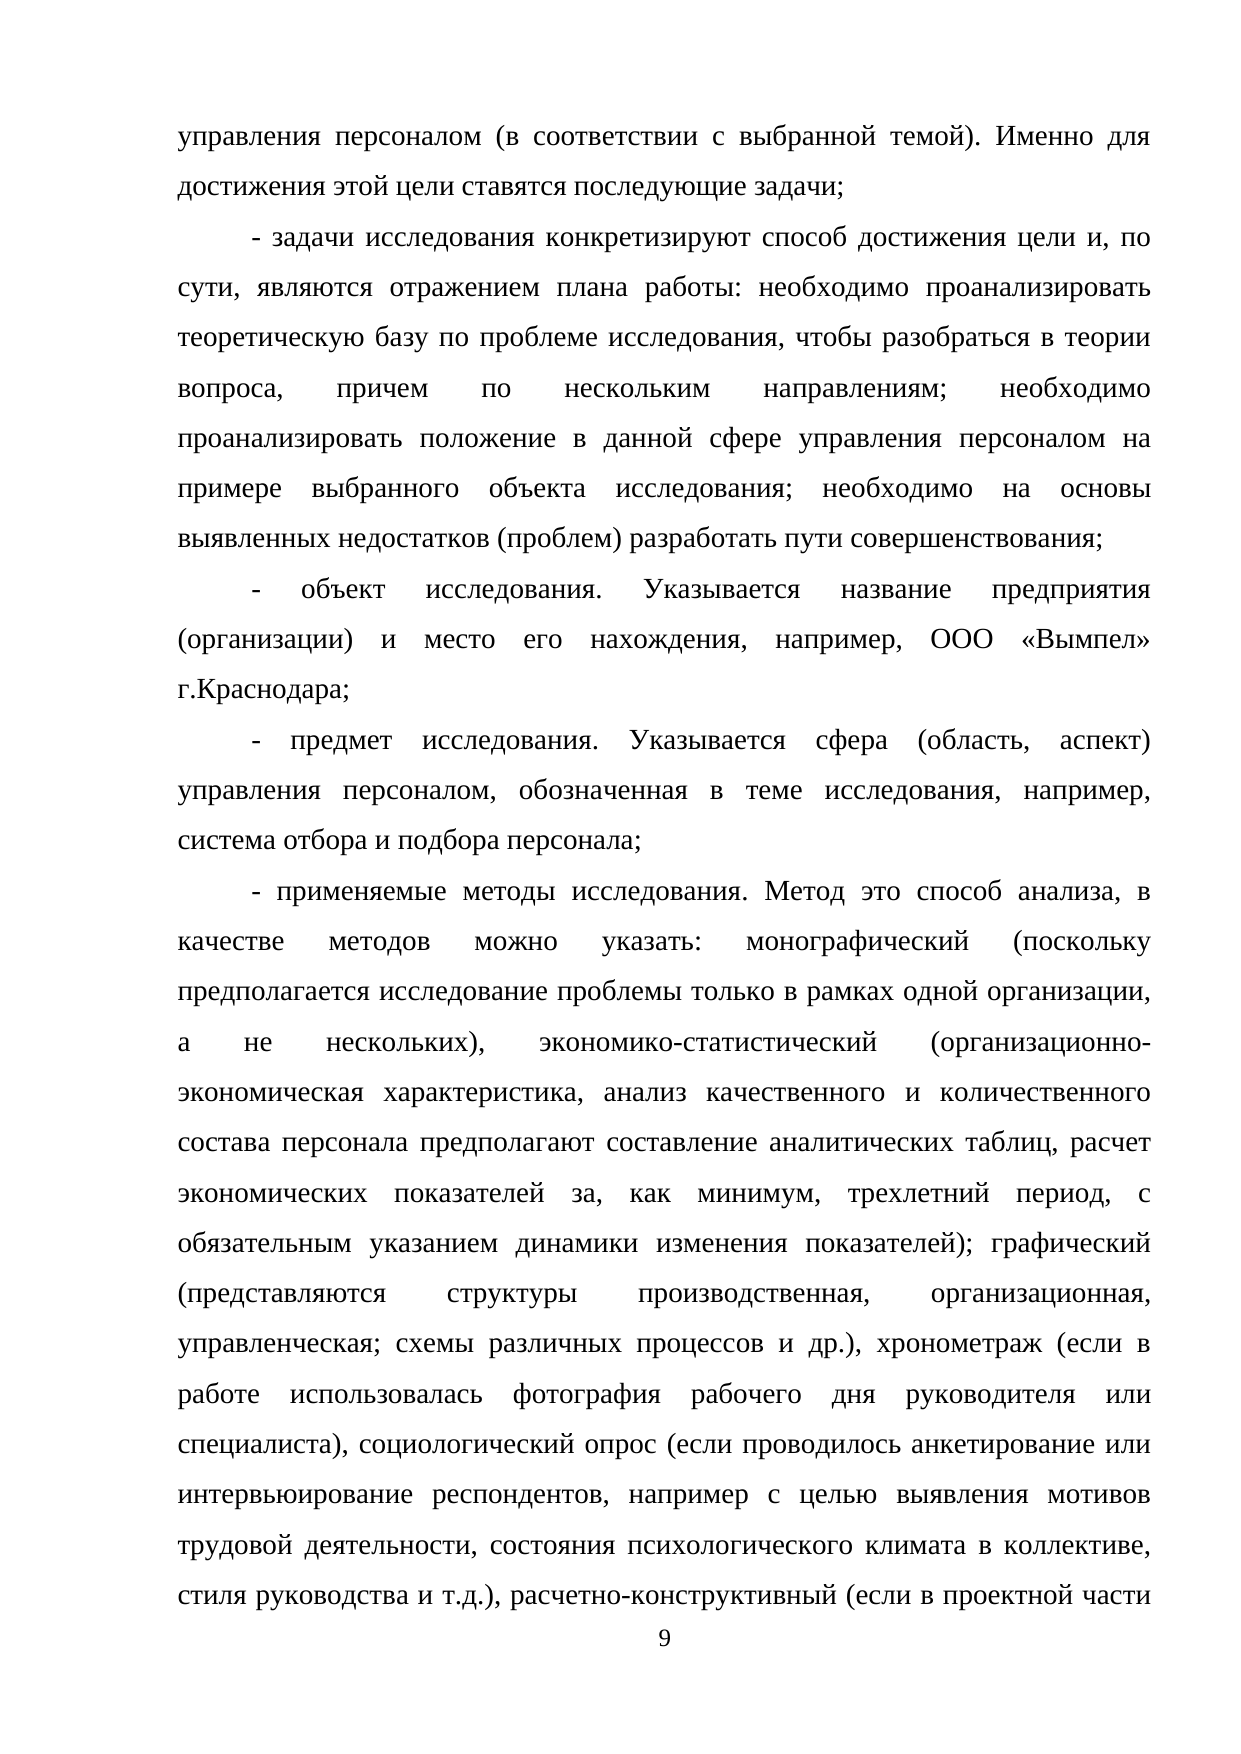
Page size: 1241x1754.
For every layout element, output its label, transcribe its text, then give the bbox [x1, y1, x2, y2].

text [177, 873, 1152, 1611]
text - объект исследования. Указывается название предприятия (организации) и место его нахождения, например, ООО «Вымпел» г.Краснодара; [177, 571, 1152, 705]
text - задачи исследования конкретизируют способ достижения цели и, по сути, являются отражением плана работы: необходимо проанализировать теоретическую базу по проблеме исследования, чтобы разобраться в теории вопроса, причем по нескольким направлениям; необходимо проанализировать положение в данной сфере управления персоналом на примере выбранного объекта исследования; необходимо на основы выявленных недостатков (проблем) разработать пути совершенствования; [177, 219, 1152, 554]
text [177, 118, 1152, 202]
text - предмет исследования. Указывается сфера (область, аспект) управления персоналом, обозначенная в теме исследования, например, система отбора и подбора персонала; [177, 722, 1152, 856]
